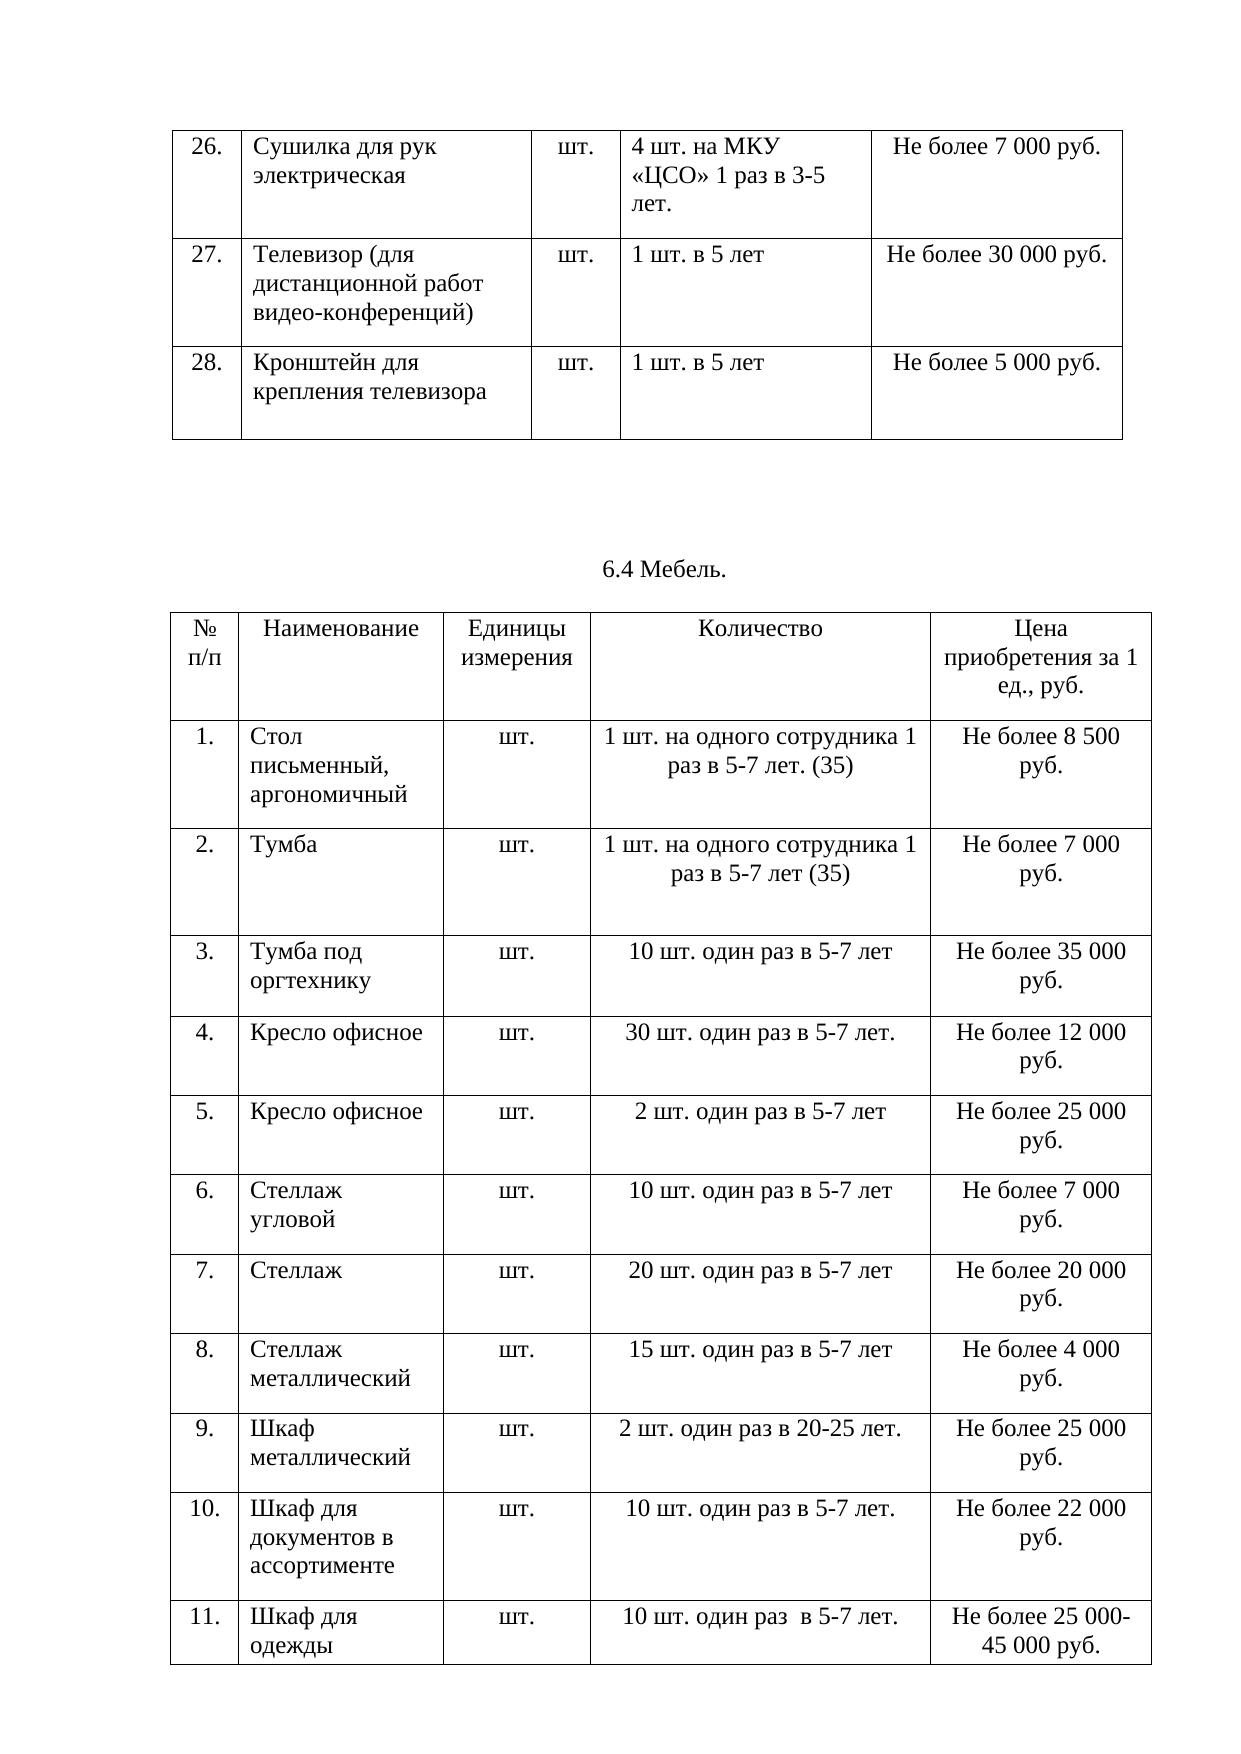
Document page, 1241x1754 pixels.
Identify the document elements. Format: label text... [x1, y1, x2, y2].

table_cell шт. [444, 936, 590, 1016]
table_cell 1. [171, 721, 238, 828]
table_cell 10 шт. один раз в 5-7 лет. [591, 1493, 930, 1600]
table_cell Кресло офисное [239, 1096, 443, 1174]
table_cell Тумба под оргтехнику [239, 936, 443, 1016]
table_cell шт. [444, 1334, 590, 1412]
table_cell 28. [173, 347, 241, 438]
table_cell 20 шт. один раз в 5-7 лет [591, 1255, 930, 1333]
table_cell шт. [444, 1175, 590, 1254]
table_cell Телевизор (для дистанционной работ видео-конференций) [242, 239, 531, 346]
table_cell 2 шт. один раз в 20-25 лет. [591, 1414, 930, 1492]
table_cell 5. [171, 1096, 238, 1174]
table_cell Не более 4 000 руб. [931, 1334, 1151, 1412]
table_cell Не более 25 000 руб. [931, 1414, 1151, 1492]
table_cell 30 шт. один раз в 5-7 лет. [591, 1017, 930, 1095]
table_cell Не более 7 000 руб. [931, 1175, 1151, 1254]
table_cell шт. [444, 1414, 590, 1492]
table_header № п/п [171, 613, 238, 720]
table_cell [239, 1601, 443, 1664]
table_cell Шкаф для документов в ассортименте [239, 1493, 443, 1600]
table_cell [931, 1601, 1151, 1664]
table_cell шт. [444, 1601, 590, 1664]
table_cell 6. [171, 1175, 238, 1254]
table_header Цена приобретения за 1 ед., руб. [931, 613, 1151, 720]
table_cell Не более 7 000 руб. [872, 131, 1122, 238]
table_cell 10. [171, 1493, 238, 1600]
table_cell 10 шт. один раз в 5-7 лет [591, 1175, 930, 1254]
table_cell 26. [173, 131, 241, 238]
table_cell шт. [444, 1255, 590, 1333]
table_cell 4 шт. на МКУ «ЦСО» 1 раз в 3-5 лет. [621, 131, 871, 238]
table_cell Не более 7 000 руб. [931, 829, 1151, 935]
table_cell 1 шт. на одного сотрудника 1 раз в 5-7 лет (35) [591, 829, 930, 935]
table_cell 9. [171, 1414, 238, 1492]
table_cell Кронштейн для крепления телевизора [242, 347, 531, 438]
table_header Количество [591, 613, 930, 720]
table_cell Не более 12 000 руб. [931, 1017, 1151, 1095]
table_cell Сушилка для рук электрическая [242, 131, 531, 238]
table_cell 8. [171, 1334, 238, 1412]
table_cell Стеллаж [239, 1255, 443, 1333]
table_cell шт. [444, 1493, 590, 1600]
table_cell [591, 1601, 930, 1664]
table_cell Кресло офисное [239, 1017, 443, 1095]
table_cell 15 шт. один раз в 5-7 лет [591, 1334, 930, 1412]
table_header Наименование [239, 613, 443, 720]
table_cell Стеллаж металлический [239, 1334, 443, 1412]
table_header Единицы измерения [444, 613, 590, 720]
table_cell шт. [444, 1017, 590, 1095]
table_cell Не более 8 500 руб. [931, 721, 1151, 828]
table_cell шт. [444, 1096, 590, 1174]
table_cell Стеллаж угловой [239, 1175, 443, 1254]
table_cell 27. [173, 239, 241, 346]
table_cell Стол письменный, аргономичный [239, 721, 443, 828]
table_cell 7. [171, 1255, 238, 1333]
table_cell 1 шт. на одного сотрудника 1 раз в 5-7 лет. (35) [591, 721, 930, 828]
table_cell шт. [532, 131, 620, 238]
table_cell шт. [532, 239, 620, 346]
table_cell шт. [444, 721, 590, 828]
table_cell 4. [171, 1017, 238, 1095]
table_cell 2. [171, 829, 238, 935]
text 6.4 Мебель. [177, 554, 1152, 583]
table_cell Не более 22 000 руб. [931, 1493, 1151, 1600]
table_cell Шкаф металлический [239, 1414, 443, 1492]
table_cell 10 шт. один раз в 5-7 лет [591, 936, 930, 1016]
table_cell Не более 25 000 руб. [931, 1096, 1151, 1174]
table_cell шт. [532, 347, 620, 438]
table_cell Не более 20 000 руб. [931, 1255, 1151, 1333]
table_cell 1 шт. в 5 лет [621, 239, 871, 346]
table_cell 11. [171, 1601, 238, 1664]
table_cell шт. [444, 829, 590, 935]
table_cell Не более 5 000 руб. [872, 347, 1122, 438]
table_cell Не более 35 000 руб. [931, 936, 1151, 1016]
table_cell 2 шт. один раз в 5-7 лет [591, 1096, 930, 1174]
table_cell 3. [171, 936, 238, 1016]
table_cell Тумба [239, 829, 443, 935]
table_cell Не более 30 000 руб. [872, 239, 1122, 346]
table_cell 1 шт. в 5 лет [621, 347, 871, 438]
